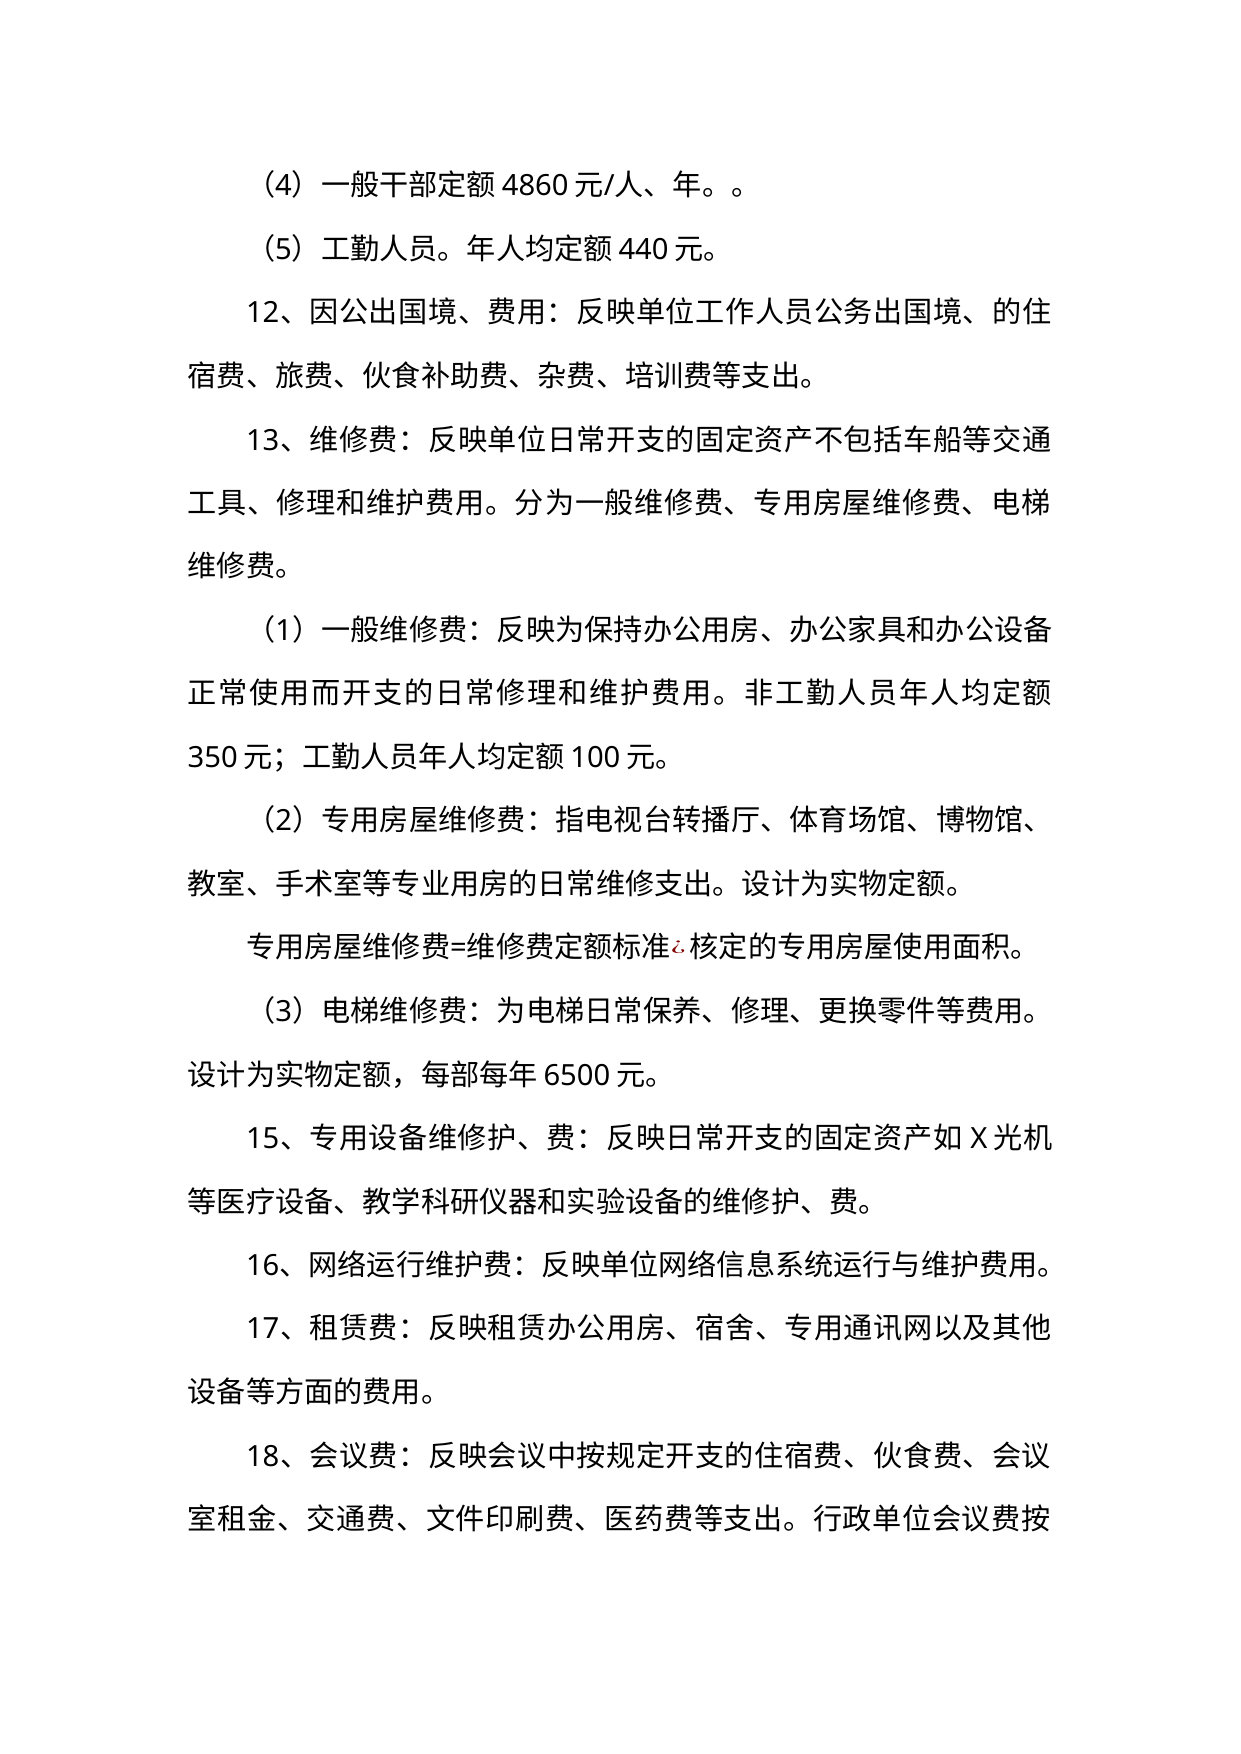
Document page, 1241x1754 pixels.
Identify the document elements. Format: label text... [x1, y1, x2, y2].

text 专用房屋维修费=维修费定额标准核定的专用房屋使用面积。 [187, 924, 1053, 966]
text （5）工勤人员。年人均定额440元。 [187, 226, 1053, 268]
text （1）一般维修费：反映为保持办公用房、办公家具和办公设备正常使用而开支的日常修理和维护费用。非工勤人员年人均定额350元；工勤人员年人均定额100元。 [187, 606, 1053, 776]
text （4）一般干部定额4860元/人、年。。 [187, 162, 1053, 204]
text 13、维修费：反映单位日常开支的固定资产不包括车船等交通工具、修理和维护费用。分为一般维修费、专用房屋维修费、电梯维修费。 [187, 416, 1053, 585]
text （2）专用房屋维修费：指电视台转播厅、体育场馆、博物馆、教室、手术室等专业用房的日常维修支出。设计为实物定额。 [187, 797, 1053, 903]
text 16、网络运行维护费：反映单位网络信息系统运行与维护费用。 [187, 1242, 1053, 1284]
text 17、租赁费：反映租赁办公用房、宿舍、专用通讯网以及其他设备等方面的费用。 [187, 1305, 1053, 1411]
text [187, 1432, 1053, 1538]
text 15、专用设备维修护、费：反映日常开支的固定资产如X光机等医疗设备、教学科研仪器和实验设备的维修护、费。 [187, 1114, 1053, 1220]
text （3）电梯维修费：为电梯日常保养、修理、更换零件等费用。设计为实物定额，每部每年6500元。 [187, 987, 1053, 1093]
text 12、因公出国境、费用：反映单位工作人员公务出国境、的住宿费、旅费、伙食补助费、杂费、培训费等支出。 [187, 289, 1053, 395]
